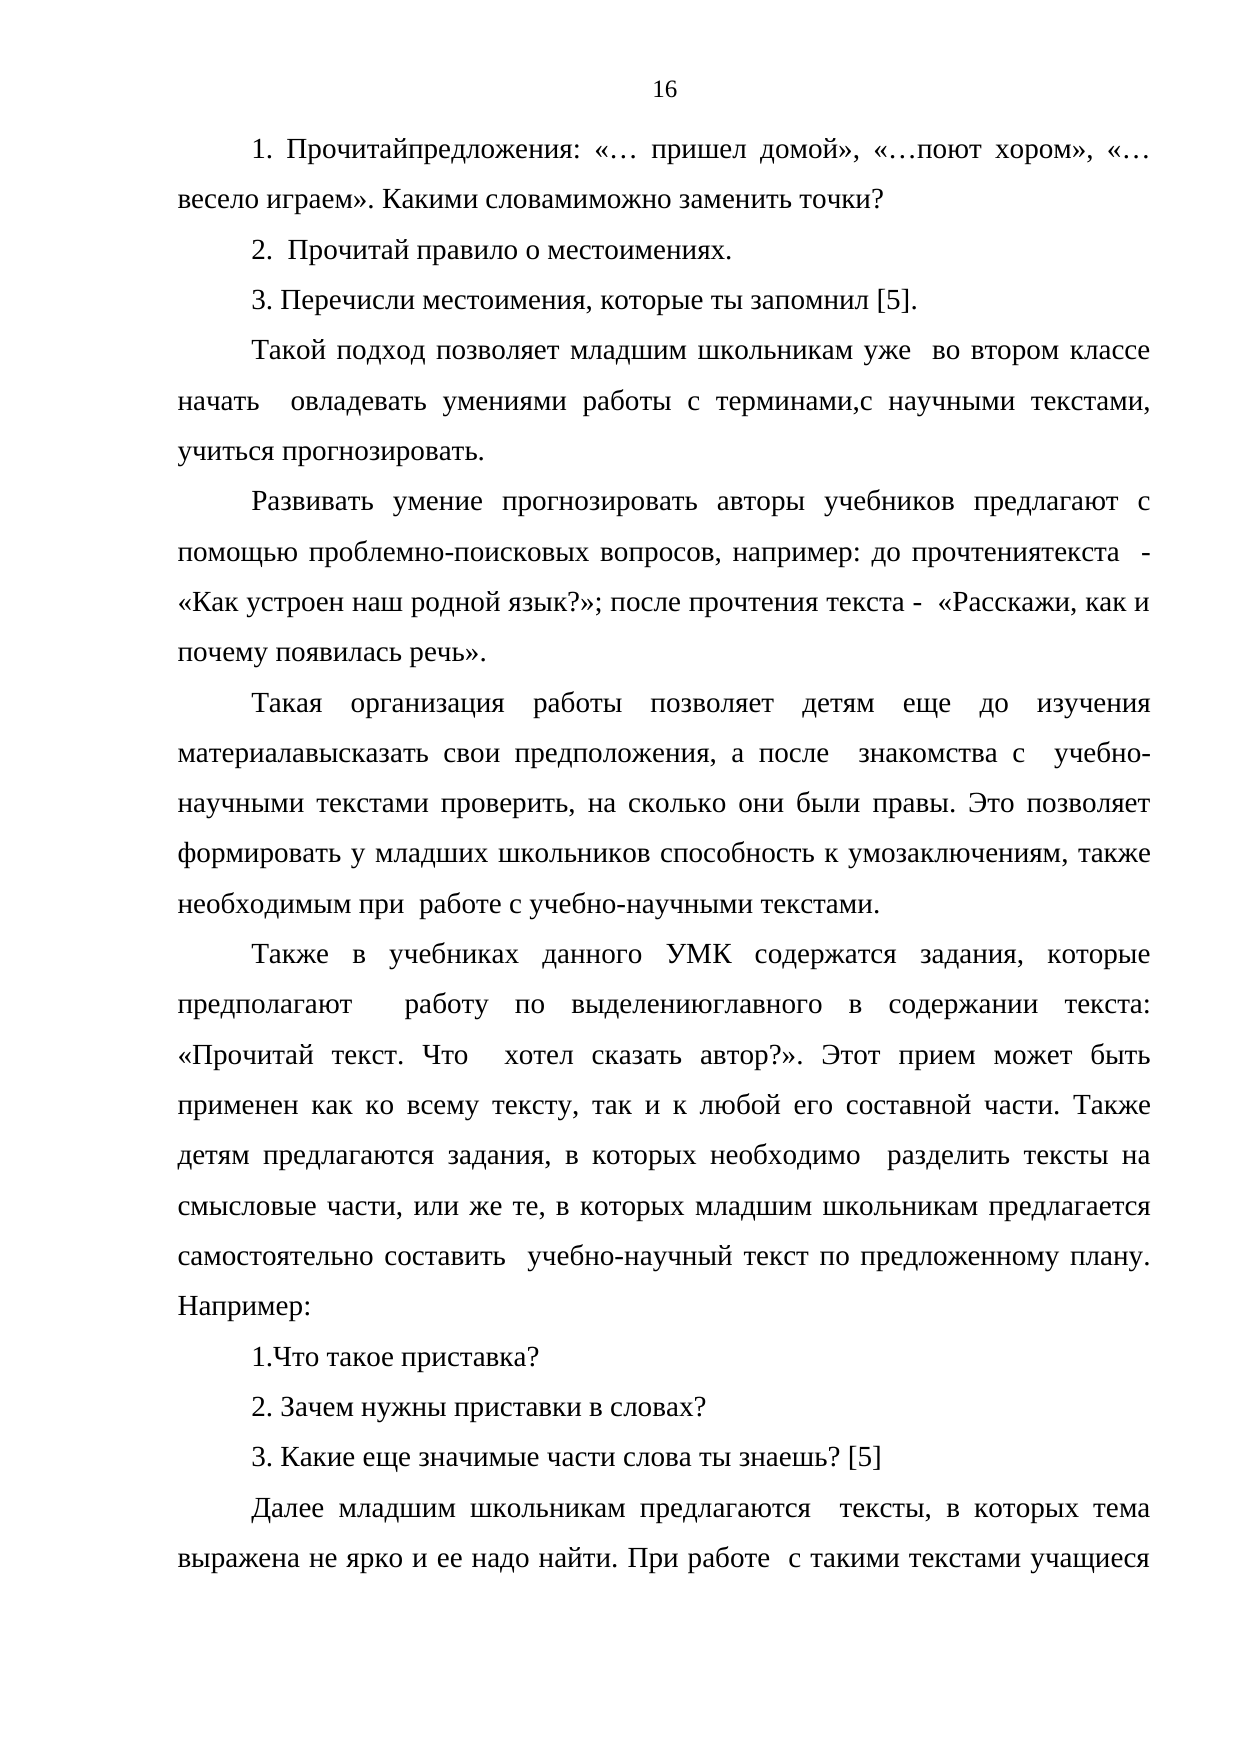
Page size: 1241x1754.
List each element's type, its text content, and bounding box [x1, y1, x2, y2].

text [177, 1490, 1152, 1573]
text Такая организация работы позволяет детям еще до изучения материалавысказать свои предположения, а после знакомства с учебно-научными текстами проверить, на сколько они были правы. Это позволяет формировать у младших школьников способность к умозаключениям, также необходимым при работе с учебно-научными текстами. [177, 685, 1152, 919]
text 2. Зачем нужны приставки в словах? [177, 1389, 1152, 1423]
text 2. Прочитай правило о местоимениях. [177, 232, 1152, 265]
text 1. Прочитайпредложения: «… пришел домой», «…поют хором», «…весело играем». Какими словамиможно заменить точки? [177, 131, 1152, 215]
text 3. Перечисли местоимения, которые ты запомнил [5]. [177, 282, 1152, 316]
text Также в учебниках данного УМК содержатся задания, которые предполагают работу по выделениюглавного в содержании текста: «Прочитай текст. Что хотел сказать автор?». Этот прием может быть применен как ко всему тексту, так и к любой его составной части. Также детям предлагаются задания, в которых необходимо разделить тексты на смысловые части, или же те, в которых младшим школьникам предлагается самостоятельно составить учебно-научный текст по предложенному плану. Например: [177, 936, 1152, 1322]
text Такой подход позволяет младшим школьникам уже во втором классе начать овладевать умениями работы с терминами,с научными текстами, учиться прогнозировать. [177, 332, 1152, 467]
text 1.Что такое приставка? [177, 1339, 1152, 1372]
text 3. Какие еще значимые части слова ты знаешь? [5] [177, 1439, 1152, 1473]
text Развивать умение прогнозировать авторы учебников предлагают с помощью проблемно-поисковых вопросов, например: до прочтениятекста - «Как устроен наш родной язык?»; после прочтения текста - «Расскажи, как и почему появилась речь». [177, 483, 1152, 668]
